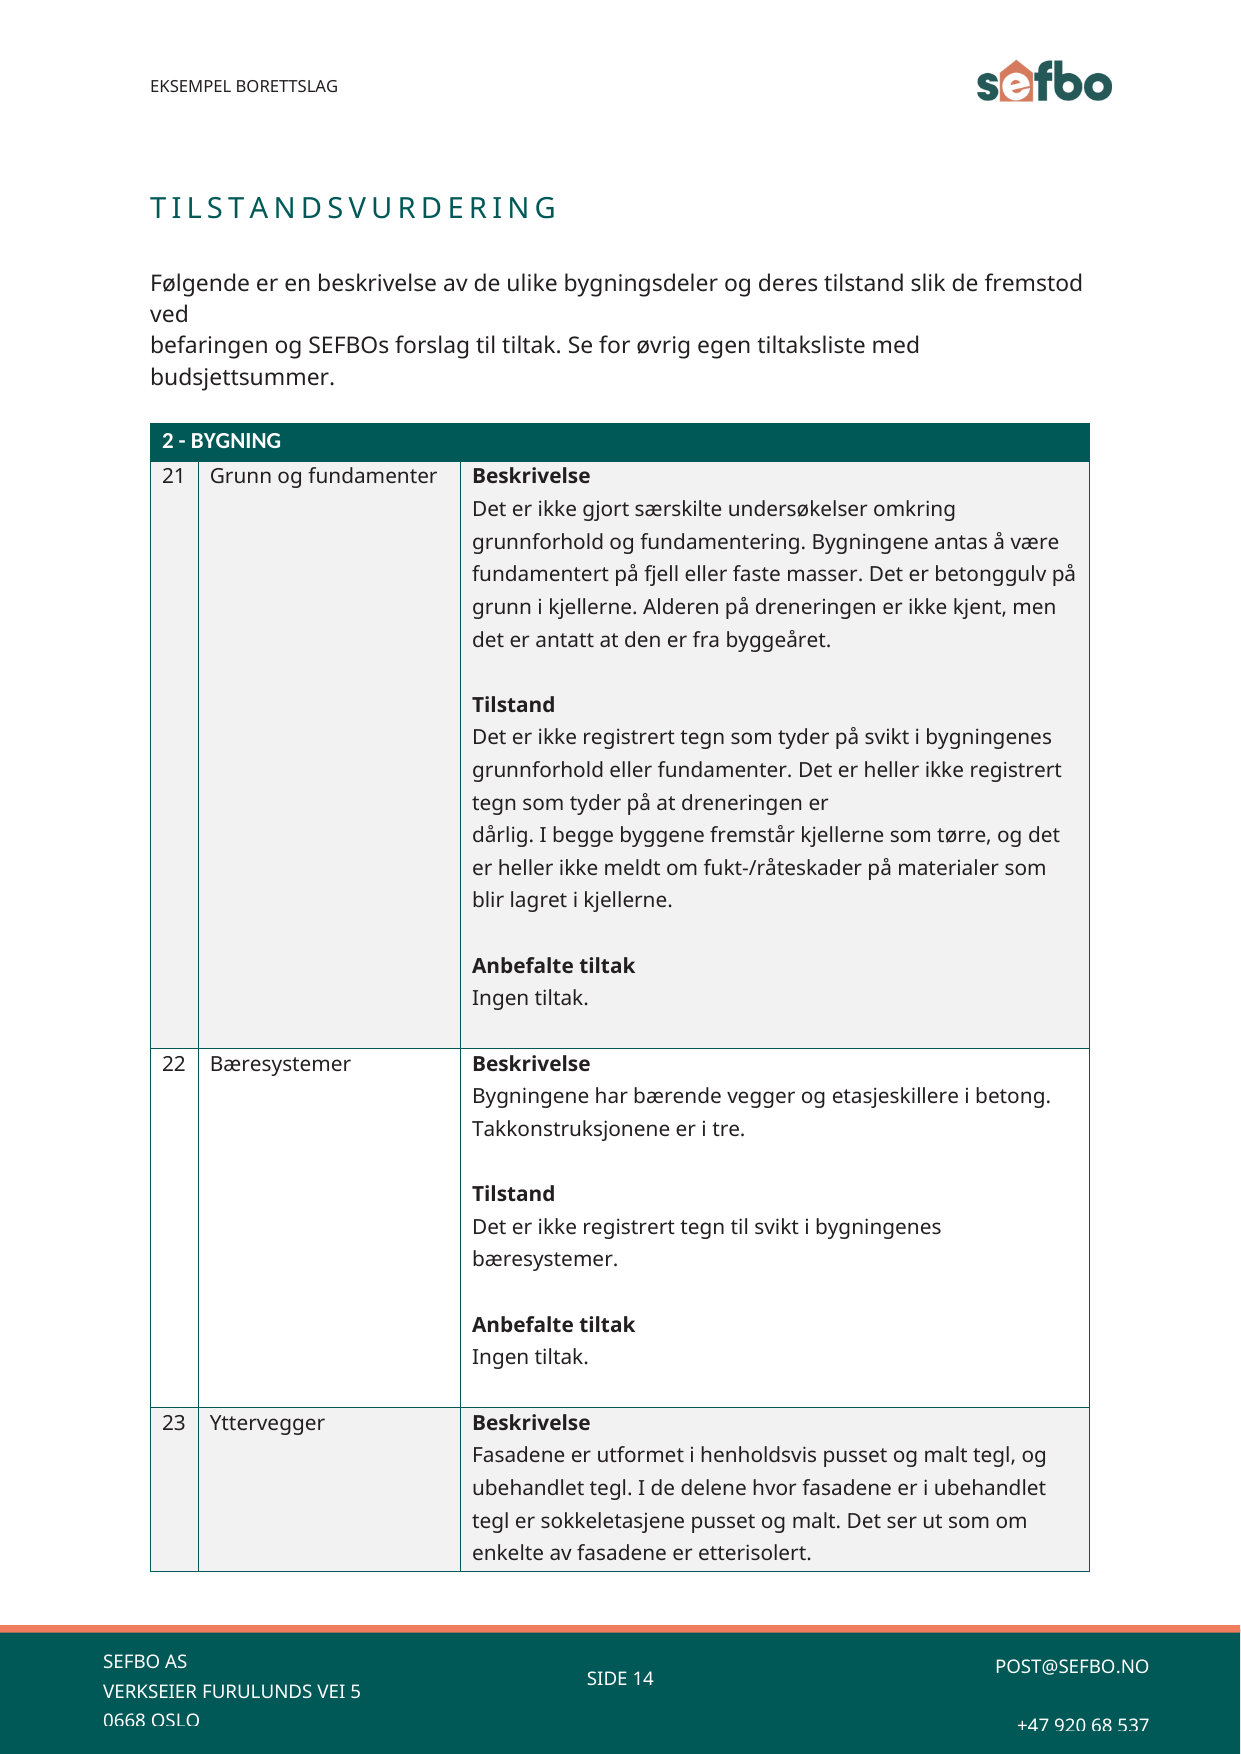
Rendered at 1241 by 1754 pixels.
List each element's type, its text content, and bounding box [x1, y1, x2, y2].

table_cell Beskrivelse Det er ikke gjort særskilte undersøkelser omkring grunnforhold og fundamentering. Bygningene antas å være fundamentert på fjell eller faste masser. Det er betonggulv på grunn i kjellerne. Alderen på dreneringen er ikke kjent, men det er antatt at den er fra byggeåret. Tilstand Det er ikke registrert tegn som tyder på svikt i bygningenes grunnforhold eller fundamenter. Det er heller ikke registrert tegn som tyder på at dreneringen er dårlig. I begge byggene fremstår kjellerne som tørre, og det er heller ikke meldt om fukt-/råteskader på materialer som blir lagret i kjellerne. Anbefalte tiltak Ingen tiltak. [461, 462, 1089, 1048]
subtitle TILSTANDSVURDERING [150, 187, 1090, 227]
text befaringen og SEFBOs forslag til tiltak. Se for øvrig egen tiltaksliste med budsjettsummer. [150, 329, 1090, 392]
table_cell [461, 1408, 1089, 1571]
table_cell Grunn og fundamenter [199, 462, 460, 1048]
table_header 2 - BYGNING [151, 424, 1089, 461]
table_cell 23 [151, 1408, 198, 1571]
table_cell 21 [151, 462, 198, 1048]
picture [976, 59, 1113, 102]
text Følgende er en beskrivelse av de ulike bygningsdeler og deres tilstand slik de fremstod ved [150, 267, 1090, 329]
table_cell Beskrivelse Bygningene har bærende vegger og etasjeskillere i betong. Takkonstruksjonene er i tre. Tilstand Det er ikke registrert tegn til svikt i bygningenes bæresystemer. Anbefalte tiltak Ingen tiltak. [461, 1049, 1089, 1407]
table_cell Bæresystemer [199, 1049, 460, 1407]
table_cell Yttervegger [199, 1408, 460, 1571]
table_cell 22 [151, 1049, 198, 1407]
